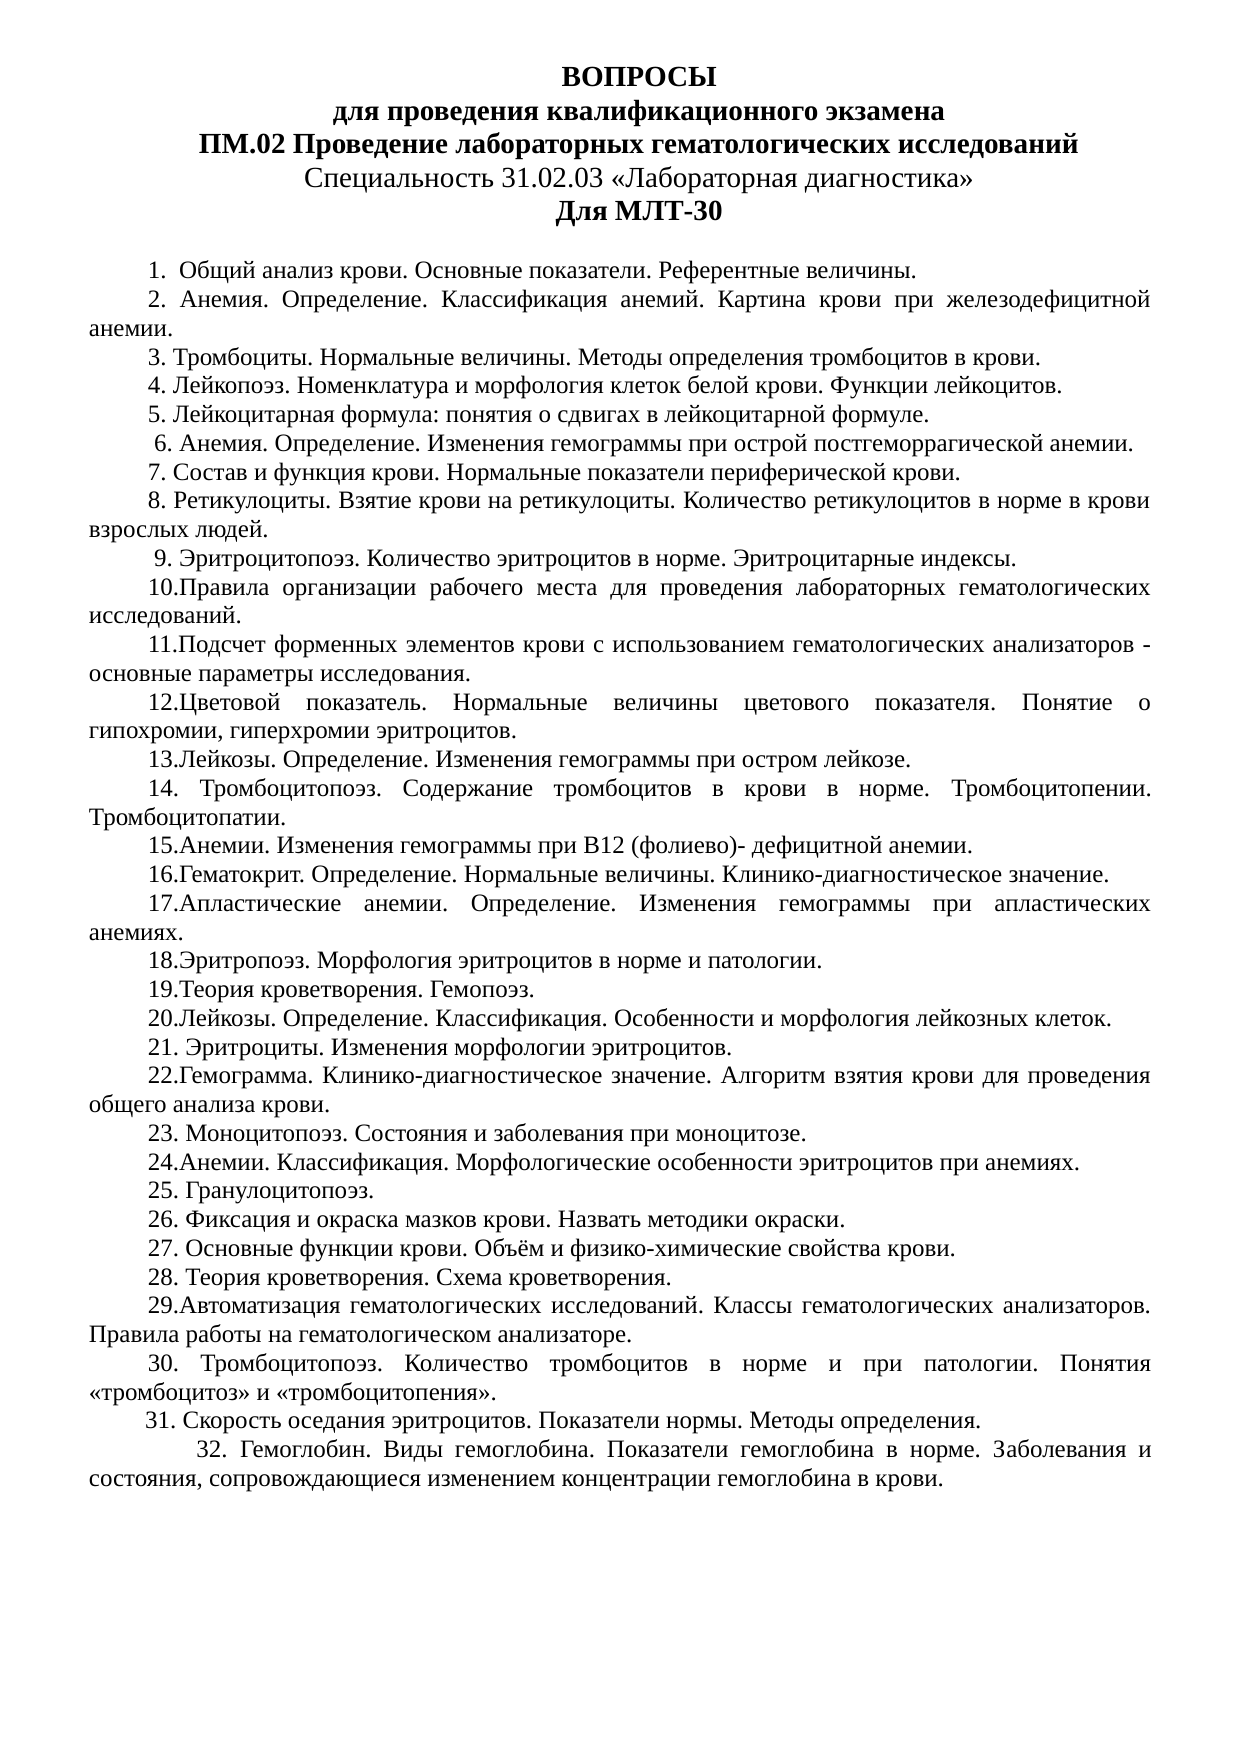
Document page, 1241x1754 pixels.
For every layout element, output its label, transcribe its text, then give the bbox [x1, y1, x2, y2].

text ВОПРОСЫ [126, 59, 1152, 93]
text 1. Общий анализ крови. Основные показатели. Референтные величины. [89, 256, 1152, 284]
text 27. Основные функции крови. Объём и физико-химические свойства крови. [89, 1233, 1152, 1262]
text 7. Состав и функция крови. Нормальные показатели периферической крови. [89, 457, 1152, 486]
text 11.Подсчет форменных элементов крови с использованием гематологических анализаторов - основные параметры исследования. [89, 629, 1152, 687]
text 3. Тромбоциты. Нормальные величины. Методы определения тромбоцитов в крови. [89, 342, 1152, 371]
text 13.Лейкозы. Определение. Изменения гемограммы при остром лейкозе. [89, 744, 1152, 773]
text Для МЛТ-30 [126, 193, 1152, 227]
text 17.Апластические анемии. Определение. Изменения гемограммы при апластических анемиях. [89, 888, 1152, 946]
text 18.Эритропоэз. Морфология эритроцитов в норме и патологии. [89, 946, 1152, 974]
text ПМ.02 Проведение лабораторных гематологических исследований [126, 126, 1152, 160]
text 28. Теория кроветворения. Схема кроветворения. [89, 1262, 1152, 1291]
text 15.Анемии. Изменения гемограммы при В12 (фолиево)- дефицитной анемии. [89, 831, 1152, 859]
text 19.Теория кроветворения. Гемопоэз. [89, 974, 1152, 1003]
text 23. Моноцитопоэз. Состояния и заболевания при моноцитозе. [89, 1118, 1152, 1147]
text Специальность 31.02.03 «Лабораторная диагностика» [126, 160, 1152, 193]
text 10.Правила организации рабочего места для проведения лабораторных гематологических исследований. [89, 572, 1152, 629]
text 20.Лейкозы. Определение. Классификация. Особенности и морфология лейкозных клеток. [89, 1003, 1152, 1032]
text 21. Эритроциты. Изменения морфологии эритроцитов. [89, 1032, 1152, 1061]
text 29.Автоматизация гематологических исследований. Классы гематологических анализаторов. Правила работы на гематологическом анализаторе. [89, 1291, 1152, 1348]
text 12.Цветовой показатель. Нормальные величины цветового показателя. Понятие о гипохромии, гиперхромии эритроцитов. [89, 687, 1152, 744]
text 2. Анемия. Определение. Классификация анемий. Картина крови при железодефицитной анемии. [89, 284, 1152, 342]
text 8. Ретикулоциты. Взятие крови на ретикулоциты. Количество ретикулоцитов в норме в крови взрослых людей. [89, 486, 1152, 543]
text 9. Эритроцитопоэз. Количество эритроцитов в норме. Эритроцитарные индексы. [89, 543, 1152, 572]
text 5. Лейкоцитарная формула: понятия о сдвигах в лейкоцитарной формуле. [89, 399, 1152, 428]
text 6. Анемия. Определение. Изменения гемограммы при острой постгеморрагической анемии. [89, 428, 1152, 457]
text 31. Скорость оседания эритроцитов. Показатели нормы. Методы определения. [89, 1406, 1152, 1434]
text 25. Гранулоцитопоэз. [89, 1176, 1152, 1204]
text 16.Гематокрит. Определение. Нормальные величины. Клинико-диагностическое значение. [89, 859, 1152, 888]
text 14. Тромбоцитопоэз. Содержание тромбоцитов в крови в норме. Тромбоцитопении. Тромбоцитопатии. [89, 773, 1152, 831]
text 30. Тромбоцитопоэз. Количество тромбоцитов в норме и при патологии. Понятия «тромбоцитоз» и «тромбоцитопения». [89, 1348, 1152, 1406]
text 22.Гемограмма. Клинико-диагностическое значение. Алгоритм взятия крови для проведения общего анализа крови. [89, 1061, 1152, 1118]
text 26. Фиксация и окраска мазков крови. Назвать методики окраски. [89, 1204, 1152, 1233]
text для проведения квалификационного экзамена [126, 93, 1152, 126]
text 24.Анемии. Классификация. Морфологические особенности эритроцитов при анемиях. [89, 1147, 1152, 1176]
text 4. Лейкопоэз. Номенклатура и морфология клеток белой крови. Функции лейкоцитов. [89, 371, 1152, 399]
text 32. Гемоглобин. Виды гемоглобина. Показатели гемоглобина в норме. Заболевания и состояния, сопровождающиеся изменением концентрации гемоглобина в крови. [89, 1434, 1152, 1492]
